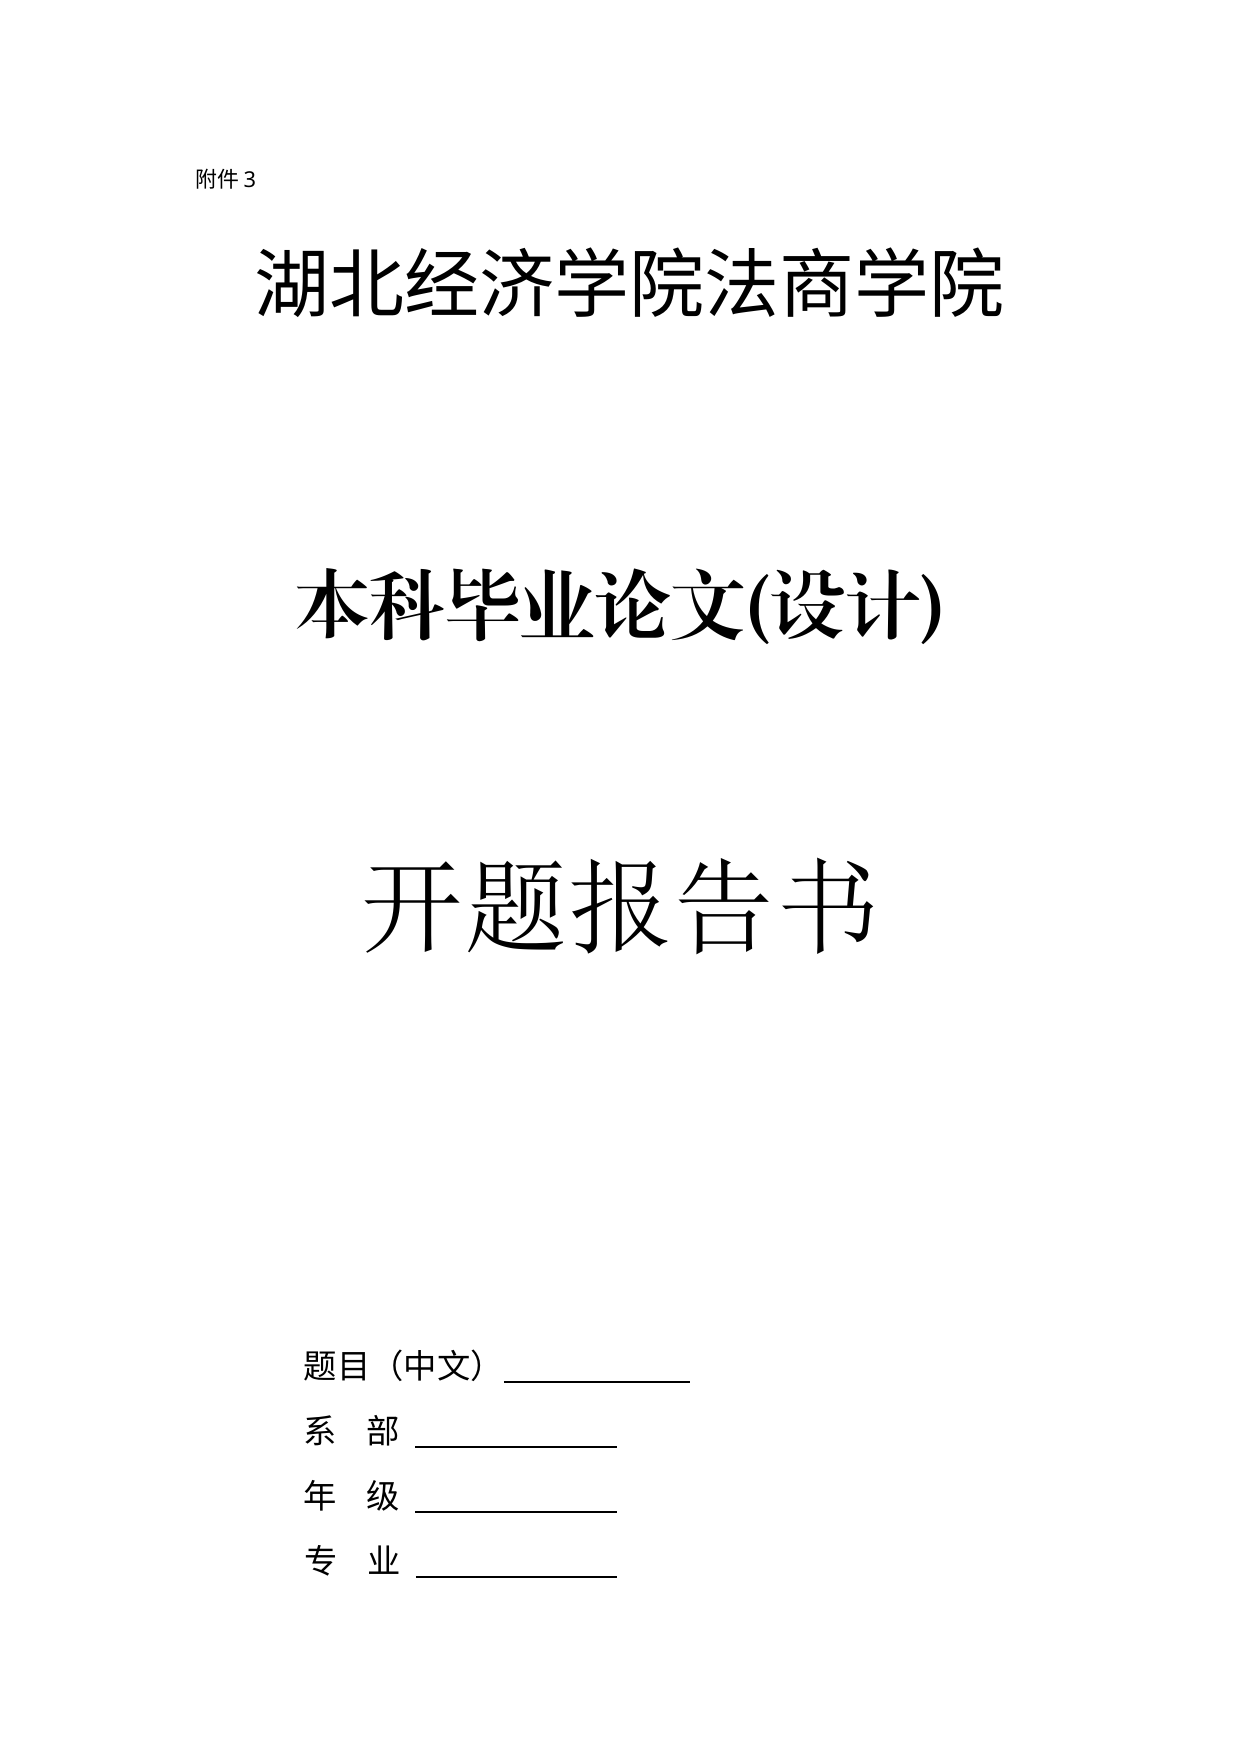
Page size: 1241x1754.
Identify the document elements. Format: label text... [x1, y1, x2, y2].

text 系 部 [187, 1396, 1053, 1461]
text 题目（中文） [187, 1331, 1053, 1396]
text 年 级 [187, 1461, 1053, 1526]
text 附件3 [187, 162, 1053, 194]
text 湖北经济学院法商学院 [187, 214, 1053, 344]
text 专 业 [187, 1526, 1053, 1591]
text 本科毕业论文(设计) [187, 562, 1053, 659]
text 开题报告书 [187, 834, 1053, 964]
